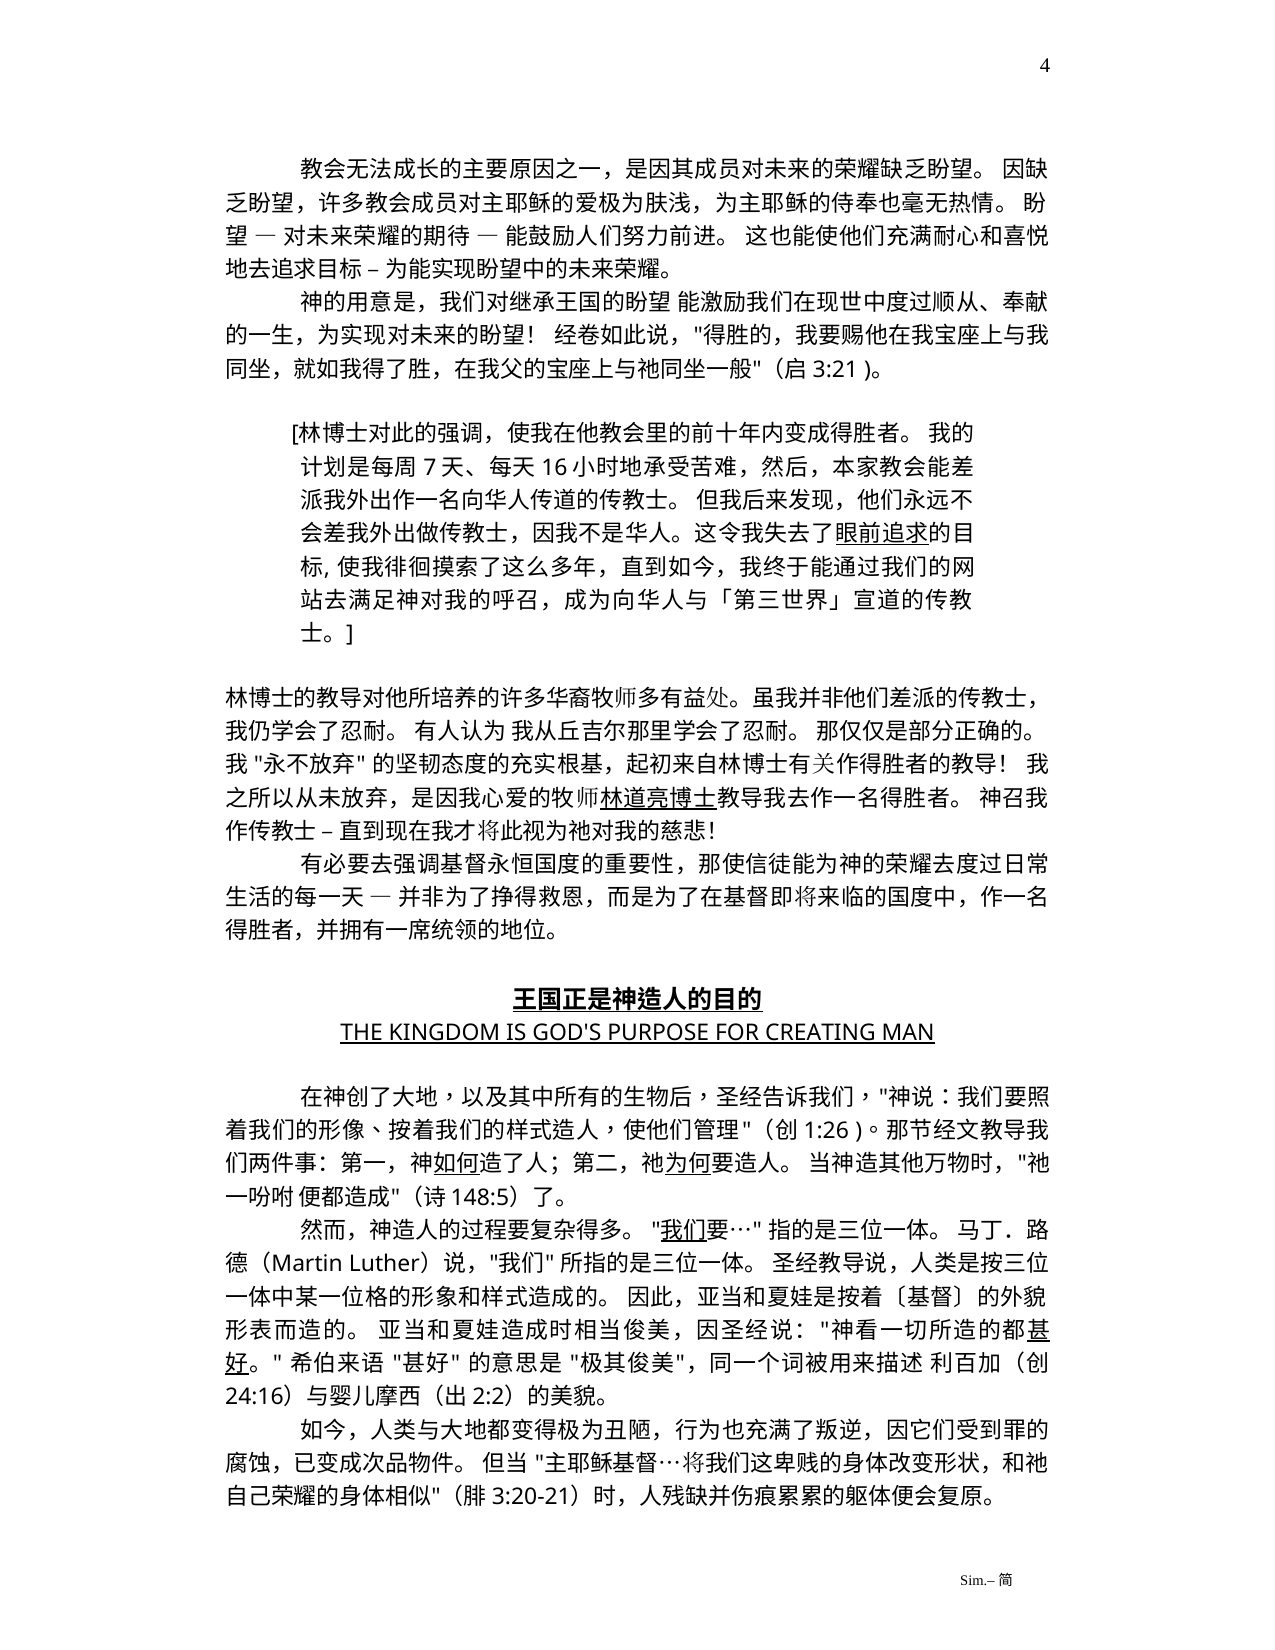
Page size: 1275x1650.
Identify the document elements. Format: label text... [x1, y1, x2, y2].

text [林博士对此的强调，使我在他教会里的前十年内变成得胜者。 我的计划是每周7天、每天16小时地承受苦难，然后，本家教会能差派我外出作一名向华人传道的传教士。 但我后来发现，他们永远不会差我外出做传教士，因我不是华人。这令我失去了眼前追求的目标, 使我徘徊摸索了这么多年，直到如今，我终于能通过我们的网站去满足神对我的呼召，成为向华人与「第三世界」宣道的传教士。] [291, 415, 975, 648]
text 然而，神造人的过程要复杂得多。 "我们要…" 指的是三位一体。 马丁．路德（Martin Luther）说，"我们" 所指的是三位一体。 圣经教导说，人类是按三位一体中某一位格的形象和样式造成的。 因此，亚当和夏娃是按着〔基督〕的外貌形表而造的。 亚当和夏娃造成时相当俊美，因圣经说："神看一切所造的都甚好。" 希伯来语 "甚好" 的意思是 "极其俊美"，同一个词被用来描述 利百加（创 24:16）与婴儿摩西（出 2:2）的美貌。 [225, 1212, 1050, 1412]
text 有必要去强调基督永恒国度的重要性，那使信徒能为神的荣耀去度过日常生活的每一天 — 并非为了挣得救恩，而是为了在基督即将来临的国度中，作一名得胜者，并拥有一席统领的地位。 [225, 846, 1050, 946]
text 如今，人类与大地都变得极为丑陋，行为也充满了叛逆，因它们受到罪的腐蚀，已变成次品物件。 但当 "主耶稣基督…将我们这卑贱的身体改变形状，和祂自己荣耀的身体相似"（腓 3:20-21）时，人残缺并伤痕累累的躯体便会复原。 [225, 1412, 1050, 1511]
text 教会无法成长的主要原因之一，是因其成员对未来的荣耀缺乏盼望。 因缺乏盼望，许多教会成员对主耶稣的爱极为肤浅，为主耶稣的侍奉也毫无热情。 盼望 — 对未来荣耀的期待 — 能鼓励人们努力前进。 这也能使他们充满耐心和喜悦地去追求目标 – 为能实现盼望中的未来荣耀。 [225, 151, 1050, 284]
text 王国正是神造人的目的 THE KINGDOM IS GOD'S PURPOSE FOR CREATING MAN [225, 979, 1050, 1047]
text 林博士的教导对他所培养的许多华裔牧师多有益处。虽我并非他们差派的传教士，我仍学会了忍耐。 有人认为 我从丘吉尔那里学会了忍耐。 那仅仅是部分正确的。 我 "永不放弃" 的坚韧态度的充实根基，起初来自林博士有关作得胜者的教导！ 我之所以从未放弃，是因我心爱的牧师林道亮博士教导我去作一名得胜者。 神召我作传教士 – 直到现在我才将此视为祂对我的慈悲！ [225, 679, 1050, 846]
text 神的用意是，我们对继承王国的盼望 能激励我们在现世中度过顺从、奉献的一生，为实现对未来的盼望！ 经卷如此说，"得胜的，我要赐他在我宝座上与我同坐，就如我得了胜，在我父的宝座上与祂同坐一般"（启 3:21 )。 [225, 284, 1050, 384]
text 在神创了大地，以及其中所有的生物后，圣经告诉我们，"神说：我们要照着我们的形像、按着我们的样式造人，使他们管理"（创1:26 )。那节经文教导我们两件事：第一，神如何造了人；第二，祂为何要造人。 当神造其他万物时，"祂一吩咐 便都造成"（诗148:5）了。 [225, 1078, 1050, 1212]
